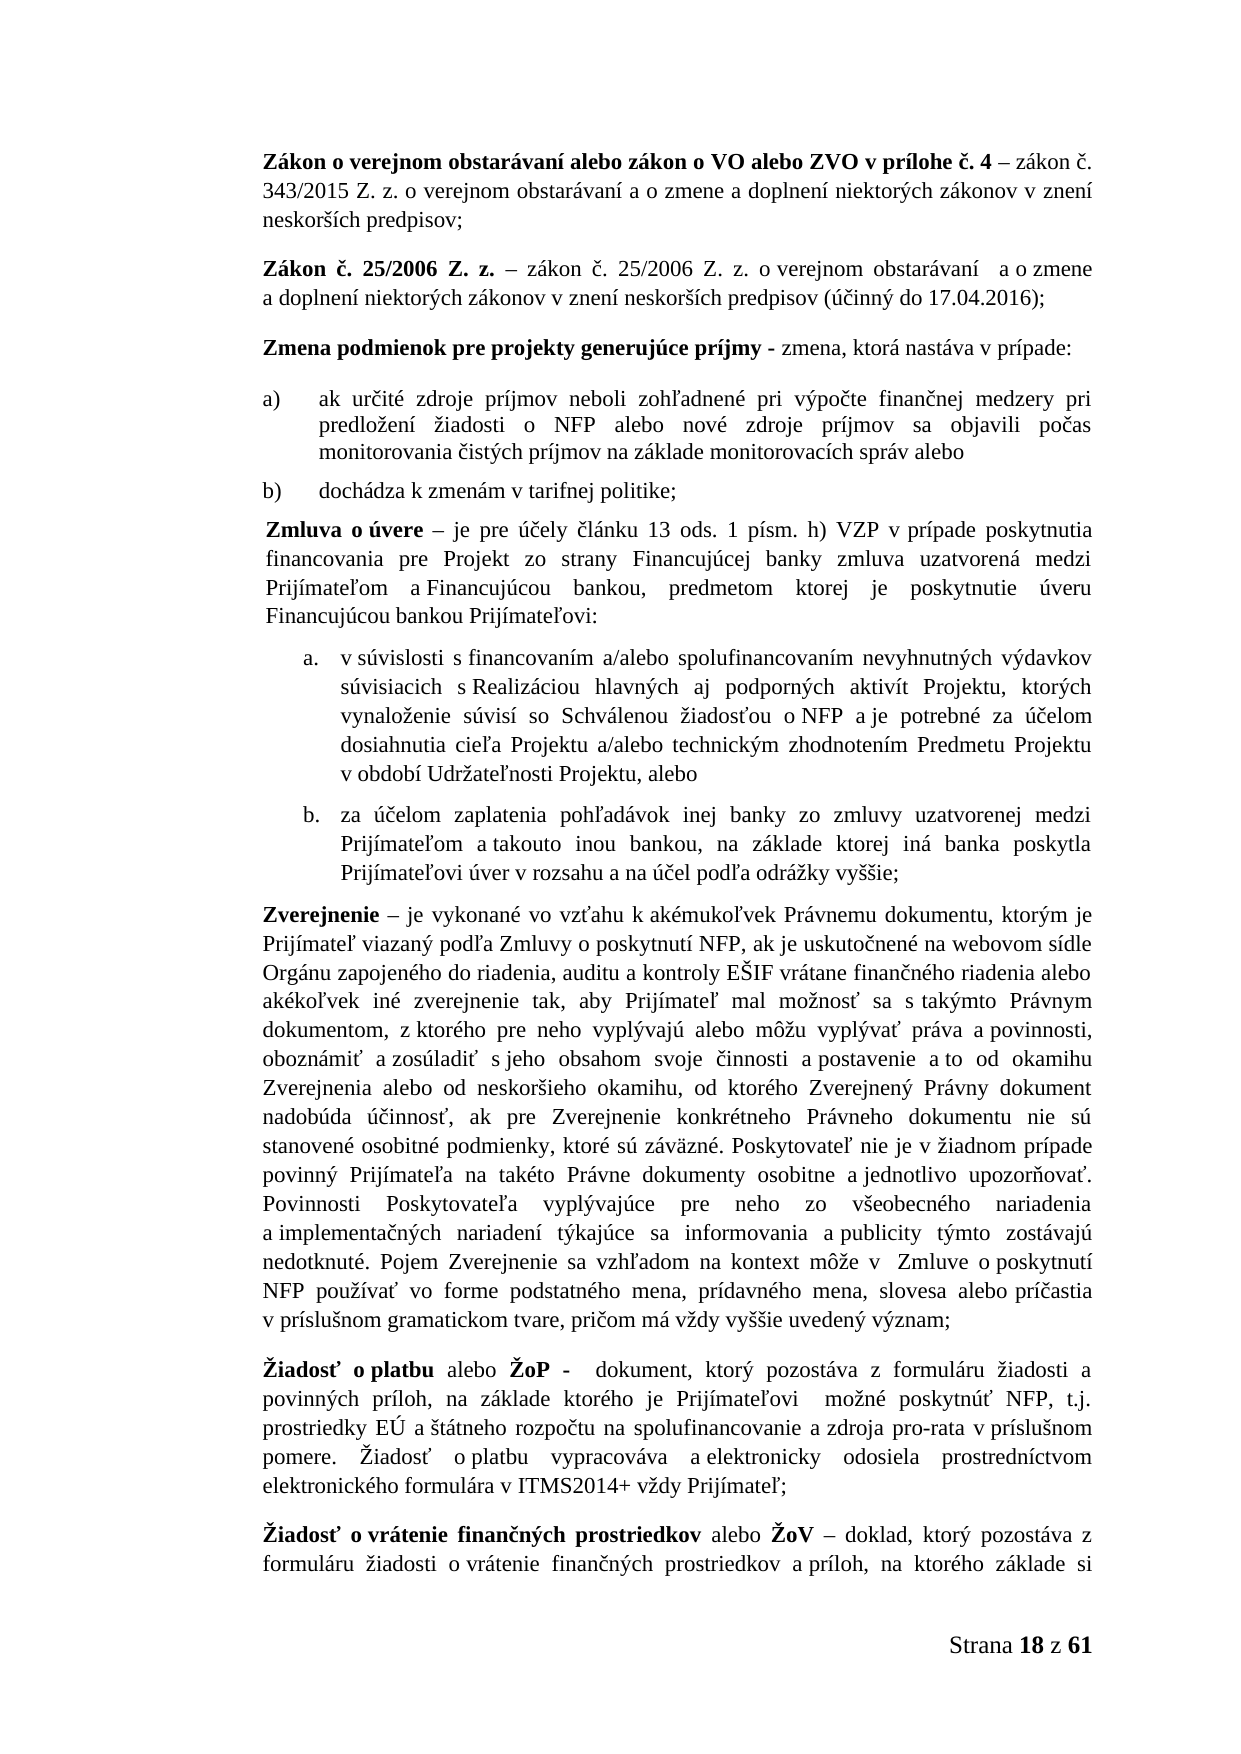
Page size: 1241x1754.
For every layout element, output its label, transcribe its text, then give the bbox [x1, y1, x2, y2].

list dochádza k zmenám v tarifnej politike; [262, 477, 1092, 503]
list v súvislosti s financovaním a/alebo spolufinancovaním nevyhnutných výdavkov súvisiacich s Realizáciou hlavných aj podporných aktivít Projektu, ktorých vynaloženie súvisí so Schválenou žiadosťou o NFP a je potrebné za účelom dosiahnutia cieľa Projektu a/alebo technickým zhodnotením Predmetu Projektu v období Udržateľnosti Projektu, alebo [303, 644, 1092, 786]
text Zmena podmienok pre projekty generujúce príjmy - zmena, ktorá nastáva v prípade: [262, 334, 1092, 361]
text Zmluva o úvere – je pre účely článku 13 ods. 1 písm. h) VZP v prípade poskytnutia financovania pre Projekt zo strany Financujúcej banky zmluva uzatvorená medzi Prijímateľom a Financujúcou bankou, predmetom ktorej je poskytnutie úveru Financujúcou bankou Prijímateľovi: [265, 516, 1092, 629]
text Zákon č. 25/2006 Z. z. – zákon č. 25/2006 Z. z. o verejnom obstarávaní a o zmene a doplnení niektorých zákonov v znení neskorších predpisov (účinný do 17.04.2016); [262, 255, 1092, 311]
list za účelom zaplatenia pohľadávok inej banky zo zmluvy uzatvorenej medzi Prijímateľom a takouto inou bankou, na základe ktorej iná banka poskytla Prijímateľovi úver v rozsahu a na účel podľa odrážky vyššie; [303, 801, 1092, 886]
text Žiadosť o platbu alebo ŽoP - dokument, ktorý pozostáva z formuláru žiadosti a povinných príloh, na základe ktorého je Prijímateľovi možné poskytnúť NFP, t.j. prostriedky EÚ a štátneho rozpočtu na spolufinancovanie a zdroja pro-rata v príslušnom pomere. Žiadosť o platbu vypracováva a elektronicky odosiela prostredníctvom elektronického formulára v ITMS2014+ vždy Prijímateľ; [262, 1356, 1092, 1498]
text Zákon o verejnom obstarávaní alebo zákon o VO alebo ZVO v prílohe č. 4 – zákon č. 343/2015 Z. z. o verejnom obstarávaní a o zmene a doplnení niektorých zákonov v znení neskorších predpisov; [262, 148, 1092, 232]
list ak určité zdroje príjmov neboli zohľadnené pri výpočte finančnej medzery pri predložení žiadosti o NFP alebo nové zdroje príjmov sa objavili počas monitorovania čistých príjmov na základe monitorovacích správ alebo [262, 385, 1092, 464]
text Zverejnenie – je vykonané vo vzťahu k akémukoľvek Právnemu dokumentu, ktorým je Prijímateľ viazaný podľa Zmluvy o poskytnutí NFP, ak je uskutočnené na webovom sídle Orgánu zapojeného do riadenia, auditu a kontroly EŠIF vrátane finančného riadenia alebo akékoľvek iné zverejnenie tak, aby Prijímateľ mal možnosť sa s takýmto Právnym dokumentom, z ktorého pre neho vyplývajú alebo môžu vyplývať práva a povinnosti, oboznámiť a zosúladiť s jeho obsahom svoje činnosti a postavenie a to od okamihu Zverejnenia alebo od neskoršieho okamihu, od ktorého Zverejnený Právny dokument nadobúda účinnosť, ak pre Zverejnenie konkrétneho Právneho dokumentu nie sú stanovené osobitné podmienky, ktoré sú záväzné. Poskytovateľ nie je v žiadnom prípade povinný Prijímateľa na takéto Právne dokumenty osobitne a jednotlivo upozorňovať. Povinnosti Poskytovateľa vyplývajúce pre neho zo všeobecného nariadenia a implementačných nariadení týkajúce sa informovania a publicity týmto zostávajú nedotknuté. Pojem Zverejnenie sa vzhľadom na kontext môže v Zmluve o poskytnutí NFP používať vo forme podstatného mena, prídavného mena, slovesa alebo príčastia v príslušnom gramatickom tvare, pričom má vždy vyššie uvedený význam; [262, 901, 1092, 1332]
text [262, 1521, 1092, 1577]
